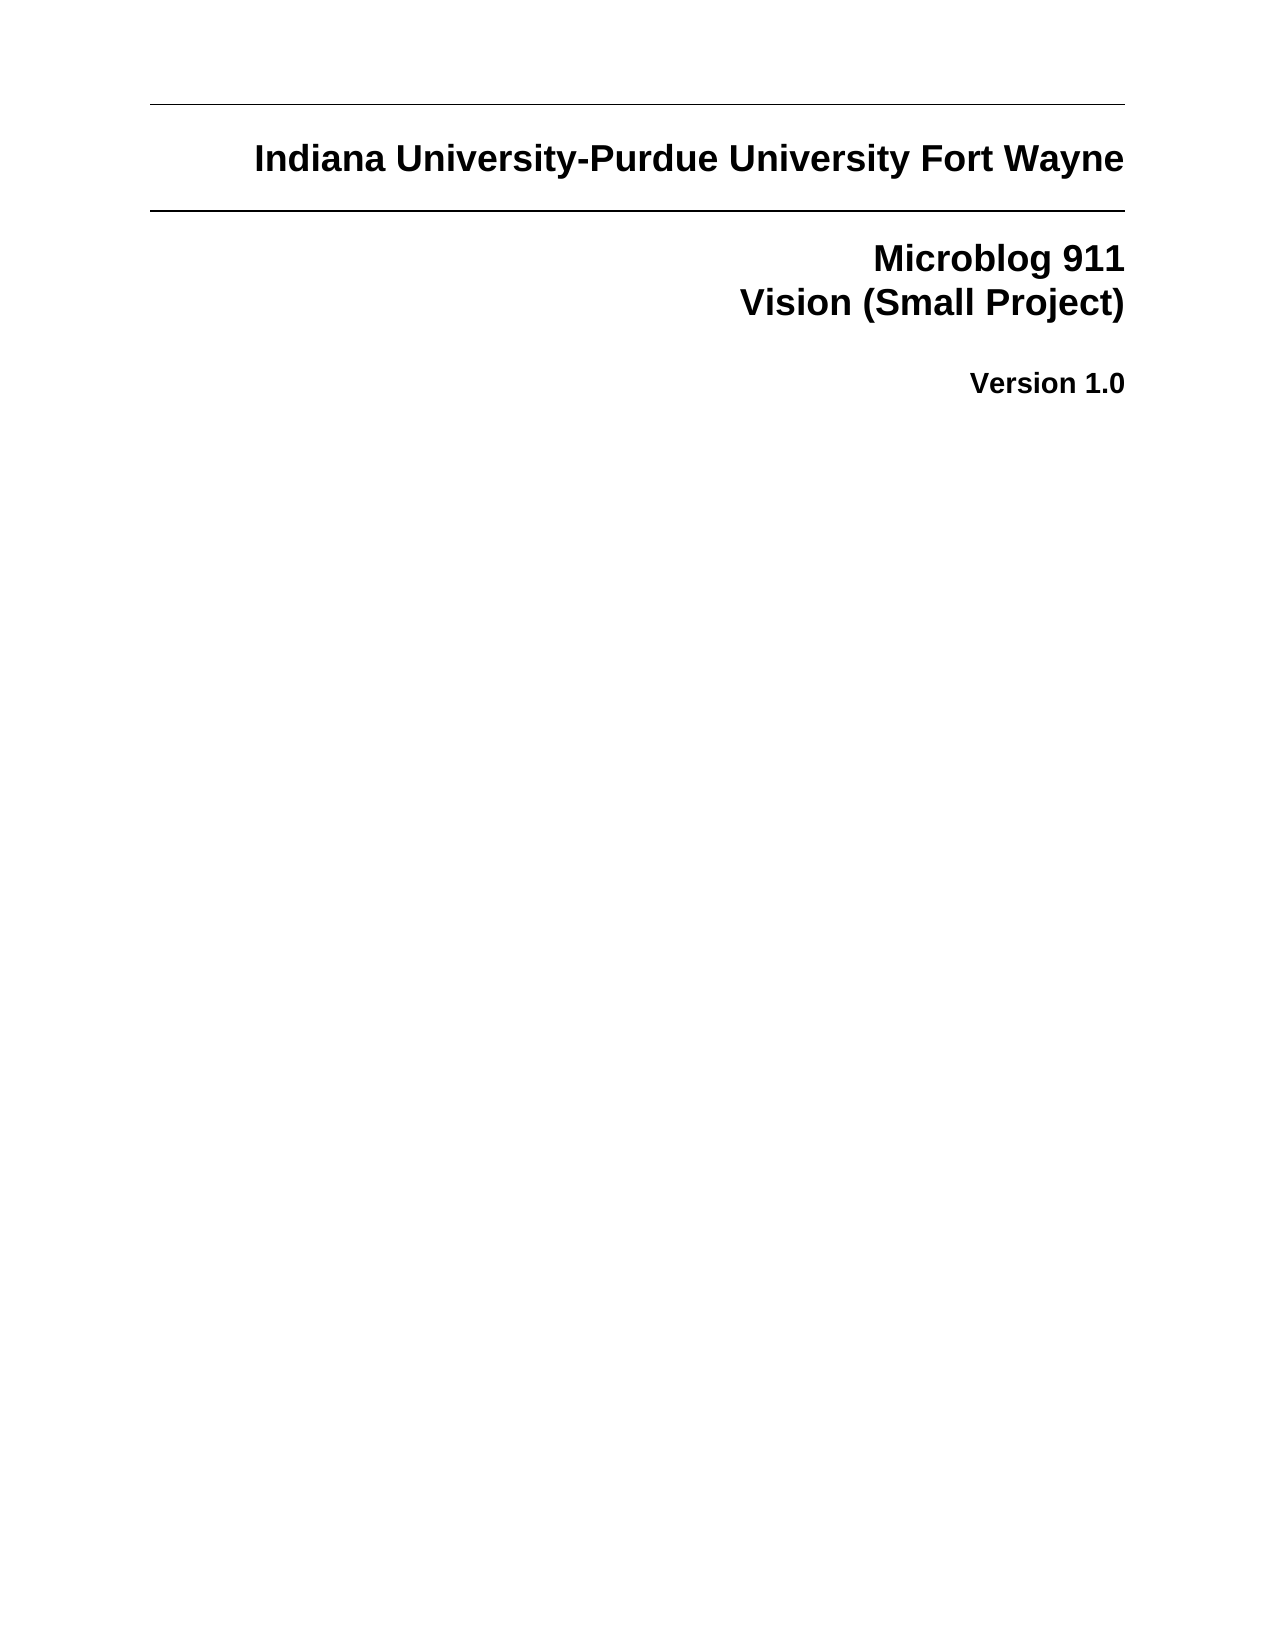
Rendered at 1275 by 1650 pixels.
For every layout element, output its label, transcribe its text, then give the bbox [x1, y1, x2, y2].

title Vision (Small Project) [150, 280, 1125, 323]
title Version 1.0 [150, 366, 1125, 399]
title Microblog 911 [150, 237, 1125, 280]
